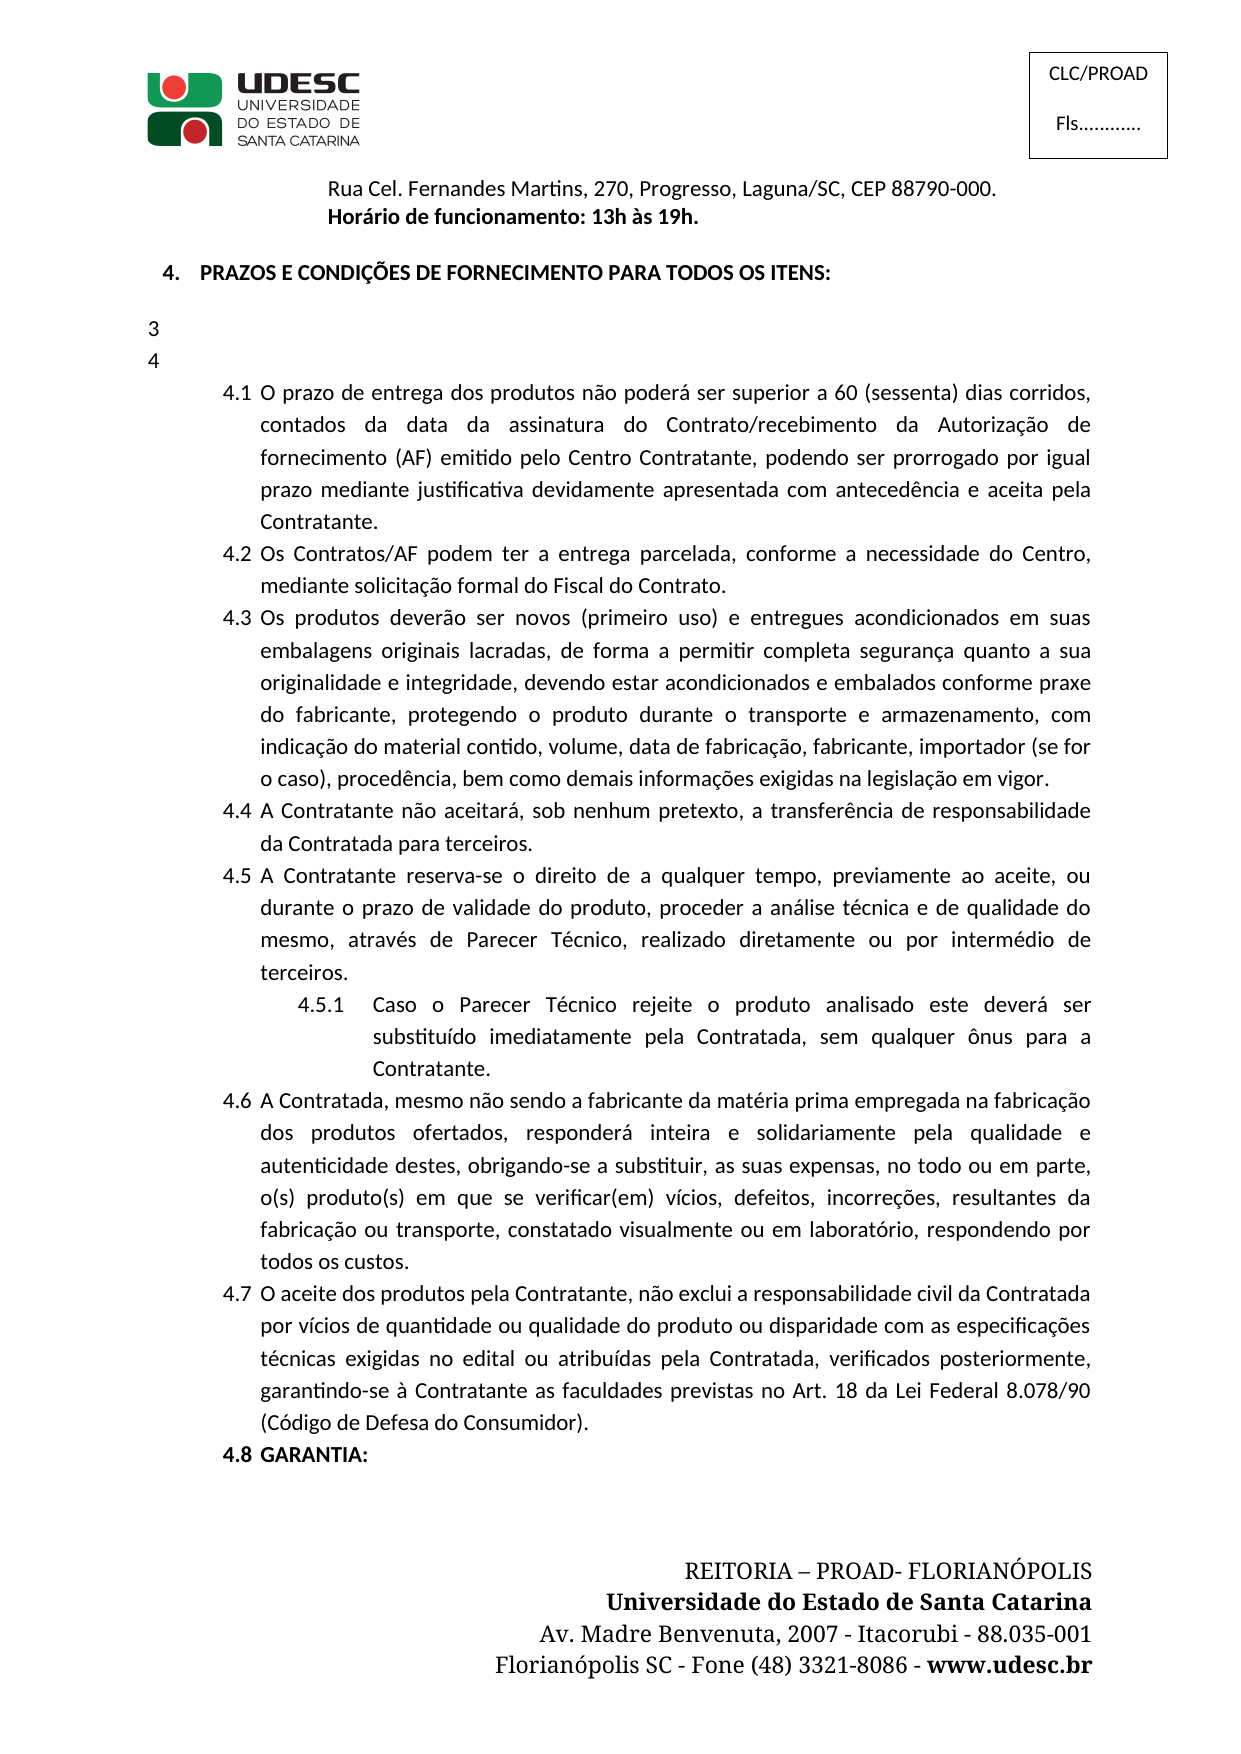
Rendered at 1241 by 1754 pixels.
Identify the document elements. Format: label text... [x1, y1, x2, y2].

list Caso o Parecer Técnico rejeite o produto analisado este deverá ser substituído imediatamente pela Contratada, sem qualquer ônus para a Contratante. [298, 990, 1092, 1082]
list O prazo de entrega dos produtos não poderá ser superior a 60 (sessenta) dias corridos, contados da data da assinatura do Contrato/recebimento da Autorização de fornecimento (AF) emitido pelo Centro Contratante, podendo ser prorrogado por igual prazo mediante justificativa devidamente apresentada com antecedência e aceita pela Contratante. [223, 378, 1092, 535]
picture [147, 73, 360, 146]
list Os Contratos/AF podem ter a entrega parcelada, conforme a necessidade do Centro, mediante solicitação formal do Fiscal do Contrato. [223, 539, 1092, 599]
list GARANTIA: [223, 1440, 1092, 1468]
list A Contratada, mesmo não sendo a fabricante da matéria prima empregada na fabricação dos produtos ofertados, responderá inteira e solidariamente pela qualidade e autenticidade destes, obrigando-se a substituir, as suas expensas, no todo ou em parte, o(s) produto(s) em que se verificar(em) vícios, defeitos, incorreções, resultantes da fabricação ou transporte, constatado visualmente ou em laboratório, respondendo por todos os custos. [223, 1086, 1092, 1275]
text Horário de funcionamento: 13h às 19h. [328, 202, 1092, 230]
list A Contratante reserva-se o direito de a qualquer tempo, previamente ao aceite, ou durante o prazo de validade do produto, proceder a análise técnica e de qualidade do mesmo, através de Parecer Técnico, realizado diretamente ou por intermédio de terceiros. [223, 861, 1092, 986]
list PRAZOS E CONDIÇÕES DE FORNECIMENTO PARA TODOS OS ITENS: [162, 258, 1092, 286]
text Rua Cel. Fernandes Martins, 270, Progresso, Laguna/SC, CEP 88790-000. [328, 174, 1092, 202]
list O aceite dos produtos pela Contratante, não exclui a responsabilidade civil da Contratada por vícios de quantidade ou qualidade do produto ou disparidade com as especificações técnicas exigidas no edital ou atribuídas pela Contratada, verificados posteriormente, garantindo-se à Contratante as faculdades previstas no Art. 18 da Lei Federal 8.078/90 (Código de Defesa do Consumidor). [223, 1279, 1092, 1436]
list A Contratante não aceitará, sob nenhum pretexto, a transferência de responsabilidade da Contratada para terceiros. [223, 797, 1092, 857]
list Os produtos deverão ser novos (primeiro uso) e entregues acondicionados em suas embalagens originais lacradas, de forma a permitir completa segurança quanto a sua originalidade e integridade, devendo estar acondicionados e embalados conforme praxe do fabricante, protegendo o produto durante o transporte e armazenamento, com indicação do material contido, volume, data de fabricação, fabricante, importador (se for o caso), procedência, bem como demais informações exigidas na legislação em vigor. [223, 603, 1092, 792]
